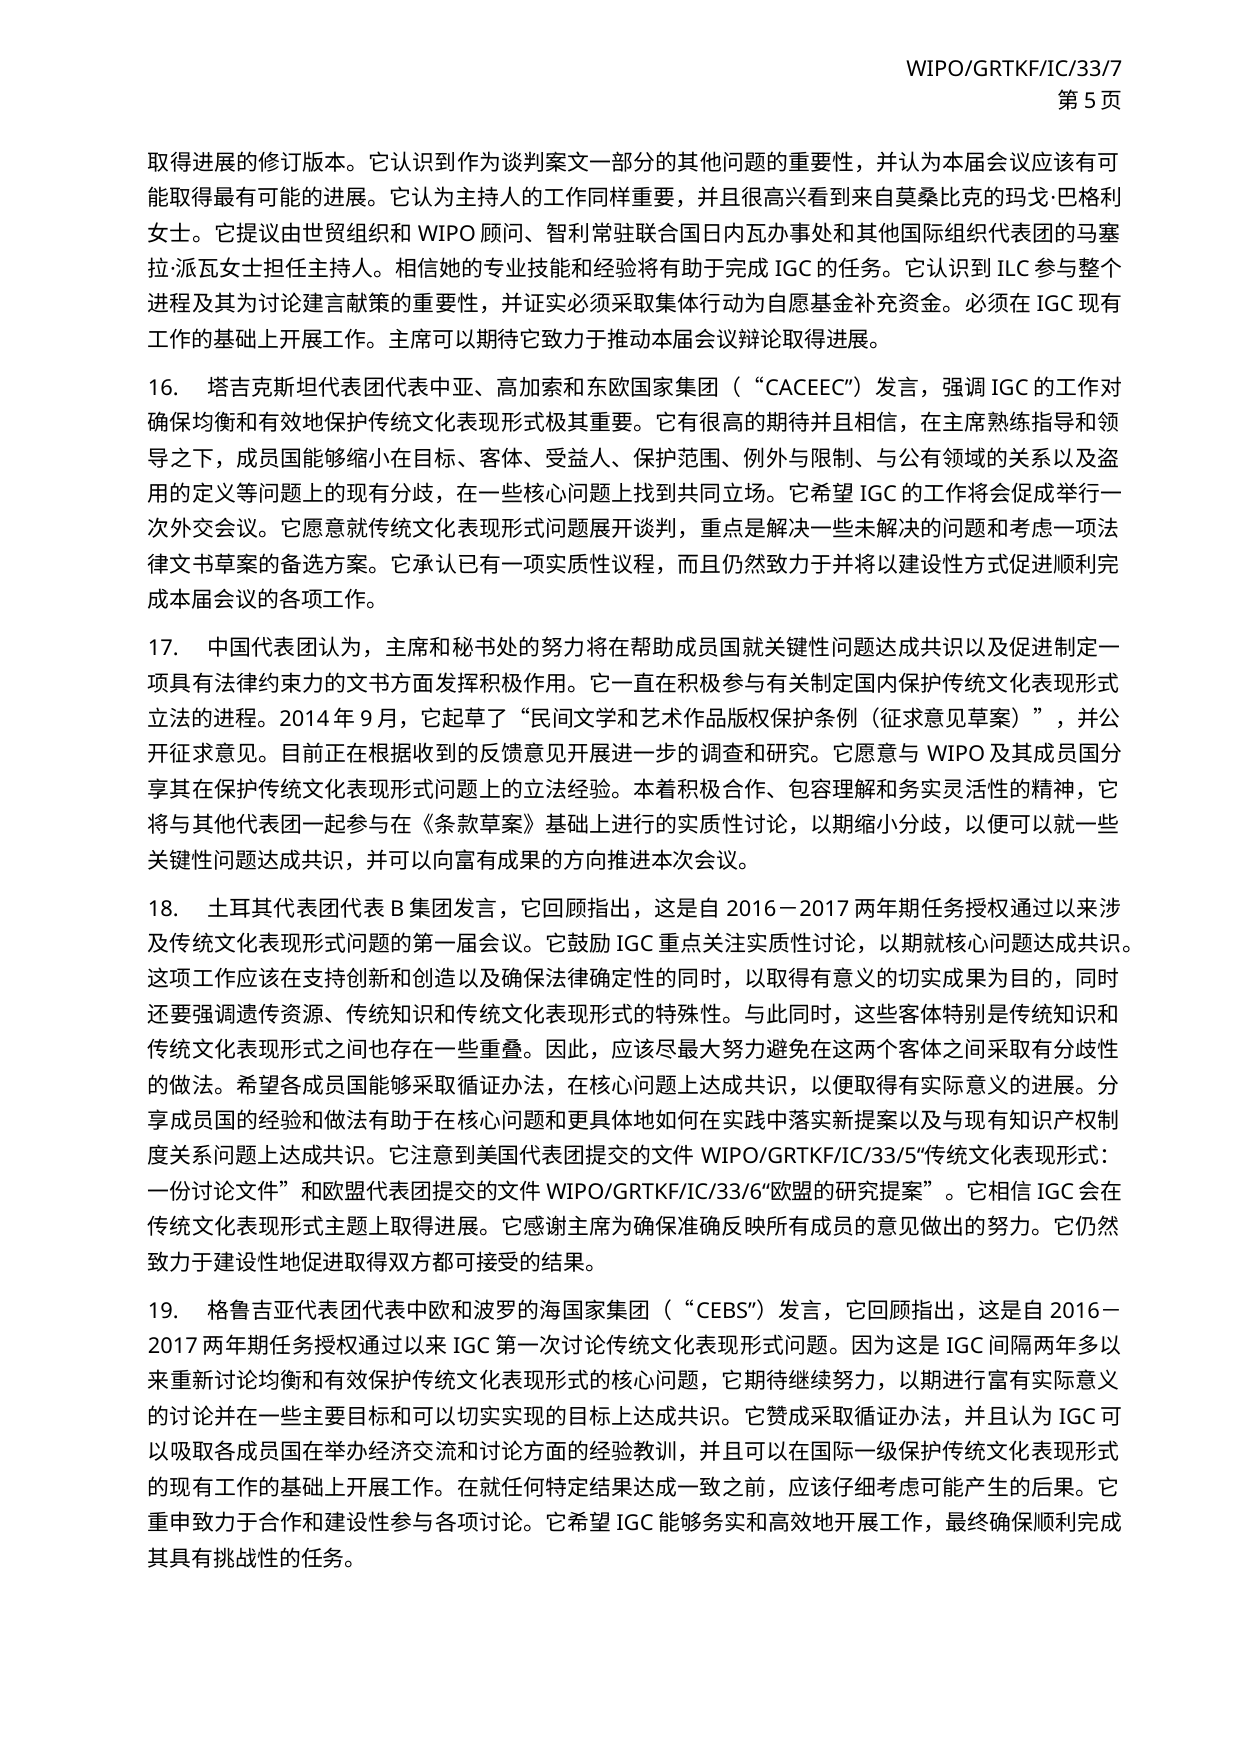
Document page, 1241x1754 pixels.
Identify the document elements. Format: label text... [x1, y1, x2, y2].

list 格鲁吉亚代表团代表中欧和波罗的海国家集团（“CEBS”）发言，它回顾指出，这是自2016－2017两年期任务授权通过以来IGC第一次讨论传统文化表现形式问题。因为这是IGC间隔两年多以来重新讨论均衡和有效保护传统文化表现形式的核心问题，它期待继续努力，以期进行富有实际意义的讨论并在一些主要目标和可以切实实现的目标上达成共识。它赞成采取循证办法，并且认为IGC可以吸取各成员国在举办经济交流和讨论方面的经验教训，并且可以在国际一级保护传统文化表现形式的现有工作的基础上开展工作。在就任何特定结果达成一致之前，应该仔细考虑可能产生的后果。它重申致力于合作和建设性参与各项讨论。它希望IGC能够务实和高效地开展工作，最终确保顺利完成其具有挑战性的任务。 [148, 1289, 1122, 1572]
list 中国代表团认为，主席和秘书处的努力将在帮助成员国就关键性问题达成共识以及促进制定一项具有法律约束力的文书方面发挥积极作用。它一直在积极参与有关制定国内保护传统文化表现形式立法的进程。2014年9月，它起草了“民间文学和艺术作品版权保护条例（征求意见草案）”，并公开征求意见。目前正在根据收到的反馈意见开展进一步的调查和研究。它愿意与WIPO及其成员国分享其在保护传统文化表现形式问题上的立法经验。本着积极合作、包容理解和务实灵活性的精神，它将与其他代表团一起参与在《条款草案》基础上进行的实质性讨论，以期缩小分歧，以便可以就一些关键性问题达成共识，并可以向富有成果的方向推进本次会议。 [148, 626, 1122, 874]
list 土耳其代表团代表B集团发言，它回顾指出，这是自2016－2017两年期任务授权通过以来涉及传统文化表现形式问题的第一届会议。它鼓励IGC重点关注实质性讨论，以期就核心问题达成共识。这项工作应该在支持创新和创造以及确保法律确定性的同时，以取得有意义的切实成果为目的，同时还要强调遗传资源、传统知识和传统文化表现形式的特殊性。与此同时，这些客体特别是传统知识和传统文化表现形式之间也存在一些重叠。因此，应该尽最大努力避免在这两个客体之间采取有分歧性的做法。希望各成员国能够采取循证办法，在核心问题上达成共识，以便取得有实际意义的进展。分享成员国的经验和做法有助于在核心问题和更具体地如何在实践中落实新提案以及与现有知识产权制度关系问题上达成共识。它注意到美国代表团提交的文件WIPO/GRTKF/IC/33/5“传统文化表现形式：一份讨论文件”和欧盟代表团提交的文件WIPO/GRTKF/IC/33/6“欧盟的研究提案”。它相信IGC会在传统文化表现形式主题上取得进展。它感谢主席为确保准确反映所有成员的意见做出的努力。它仍然致力于建设性地促进取得双方都可接受的结果。 [148, 887, 1122, 1276]
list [148, 141, 1122, 353]
list 塔吉克斯坦代表团代表中亚、高加索和东欧国家集团（“CACEEC”）发言，强调IGC的工作对确保均衡和有效地保护传统文化表现形式极其重要。它有很高的期待并且相信，在主席熟练指导和领导之下，成员国能够缩小在目标、客体、受益人、保护范围、例外与限制、与公有领域的关系以及盗用的定义等问题上的现有分歧，在一些核心问题上找到共同立场。它希望IGC的工作将会促成举行一次外交会议。它愿意就传统文化表现形式问题展开谈判，重点是解决一些未解决的问题和考虑一项法律文书草案的备选方案。它承认已有一项实质性议程，而且仍然致力于并将以建设性方式促进顺利完成本届会议的各项工作。 [148, 366, 1122, 614]
